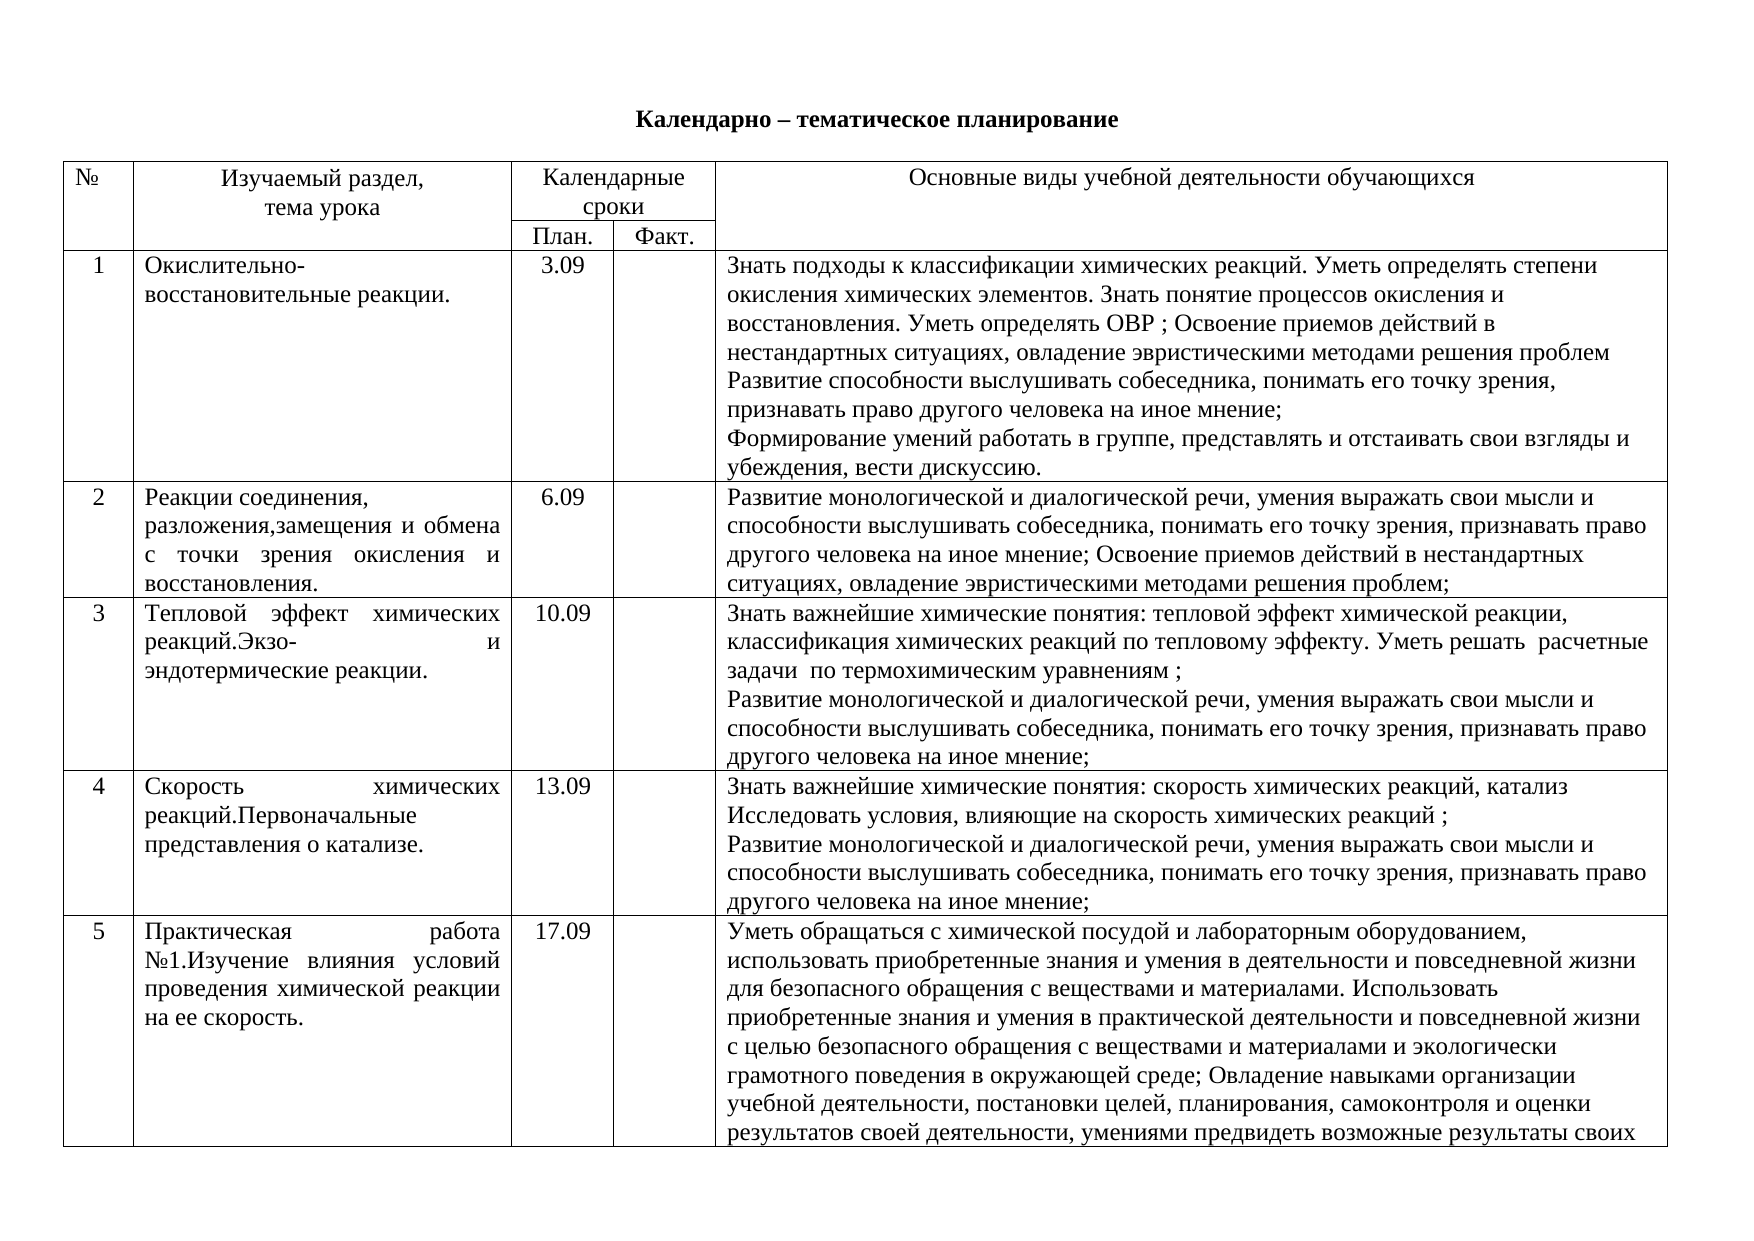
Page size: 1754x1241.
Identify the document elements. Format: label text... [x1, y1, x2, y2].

table_cell [614, 251, 715, 481]
table_cell Окислительно-восстановительные реакции. [134, 251, 511, 481]
table_cell Знать важнейшие химические понятия: скорость химических реакций, катализ Исследовать условия, влияющие на скорость химических реакций ; Развитие монологической и диалогической речи, умения выражать свои мысли и способности выслушивать собеседника, понимать его точку зрения, признавать право другого человека на иное мнение; [716, 771, 1667, 915]
table_cell [614, 771, 715, 915]
table_cell План. [512, 221, 613, 249]
table_cell Факт. [614, 221, 715, 249]
table_cell Скорость химических реакций.Первоначальные представления о катализе. [134, 771, 511, 915]
table_cell Реакции соединения, разложения,замещения и обмена с точки зрения окисления и восстановления. [134, 482, 511, 597]
table_cell 1 [64, 251, 133, 481]
table_cell 13.09 [512, 771, 613, 915]
table_cell 5 [64, 916, 133, 1146]
table_header № [64, 162, 133, 249]
table_cell 17.09 [512, 916, 613, 1146]
table_header Основные виды учебной деятельности обучающихся [716, 162, 1667, 249]
table_cell 10.09 [512, 598, 613, 770]
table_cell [134, 916, 511, 1146]
table_cell [614, 916, 715, 1146]
table_cell Знать подходы к классификации химических реакций. Уметь определять степени окисления химических элементов. Знать понятие процессов окисления и восстановления. Уметь определять ОВР ; Освоение приемов действий в нестандартных ситуациях, овладение эвристическими методами решения проблем Развитие способности выслушивать собеседника, понимать его точку зрения, признавать право другого человека на иное мнение; Формирование умений работать в группе, представлять и отстаивать свои взгляды и убеждения, вести дискуссию. [716, 251, 1667, 481]
table_cell Тепловой эффект химических реакций.Экзо- и эндотермические реакции. [134, 598, 511, 770]
table_cell Знать важнейшие химические понятия: тепловой эффект химической реакции, классификация химических реакций по тепловому эффекту. Уметь решать расчетные задачи по термохимическим уравнениям ; Развитие монологической и диалогической речи, умения выражать свои мысли и способности выслушивать собеседника, понимать его точку зрения, признавать право другого человека на иное мнение; [716, 598, 1667, 770]
table_cell [614, 598, 715, 770]
table_cell Развитие монологической и диалогической речи, умения выражать свои мысли и способности выслушивать собеседника, понимать его точку зрения, признавать право другого человека на иное мнение; Освоение приемов действий в нестандартных ситуациях, овладение эвристическими методами решения проблем; [716, 482, 1667, 597]
table_cell 3 [64, 598, 133, 770]
table_cell 2 [64, 482, 133, 597]
table_header Календарные сроки [512, 162, 715, 220]
table_cell 3.09 [512, 251, 613, 481]
table_cell 6.09 [512, 482, 613, 597]
table_cell 4 [64, 771, 133, 915]
table_header Изучаемый раздел, тема урока [134, 162, 511, 249]
text Календарно – тематическое планирование [75, 104, 1679, 132]
table_cell [614, 482, 715, 597]
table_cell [716, 916, 1667, 1146]
